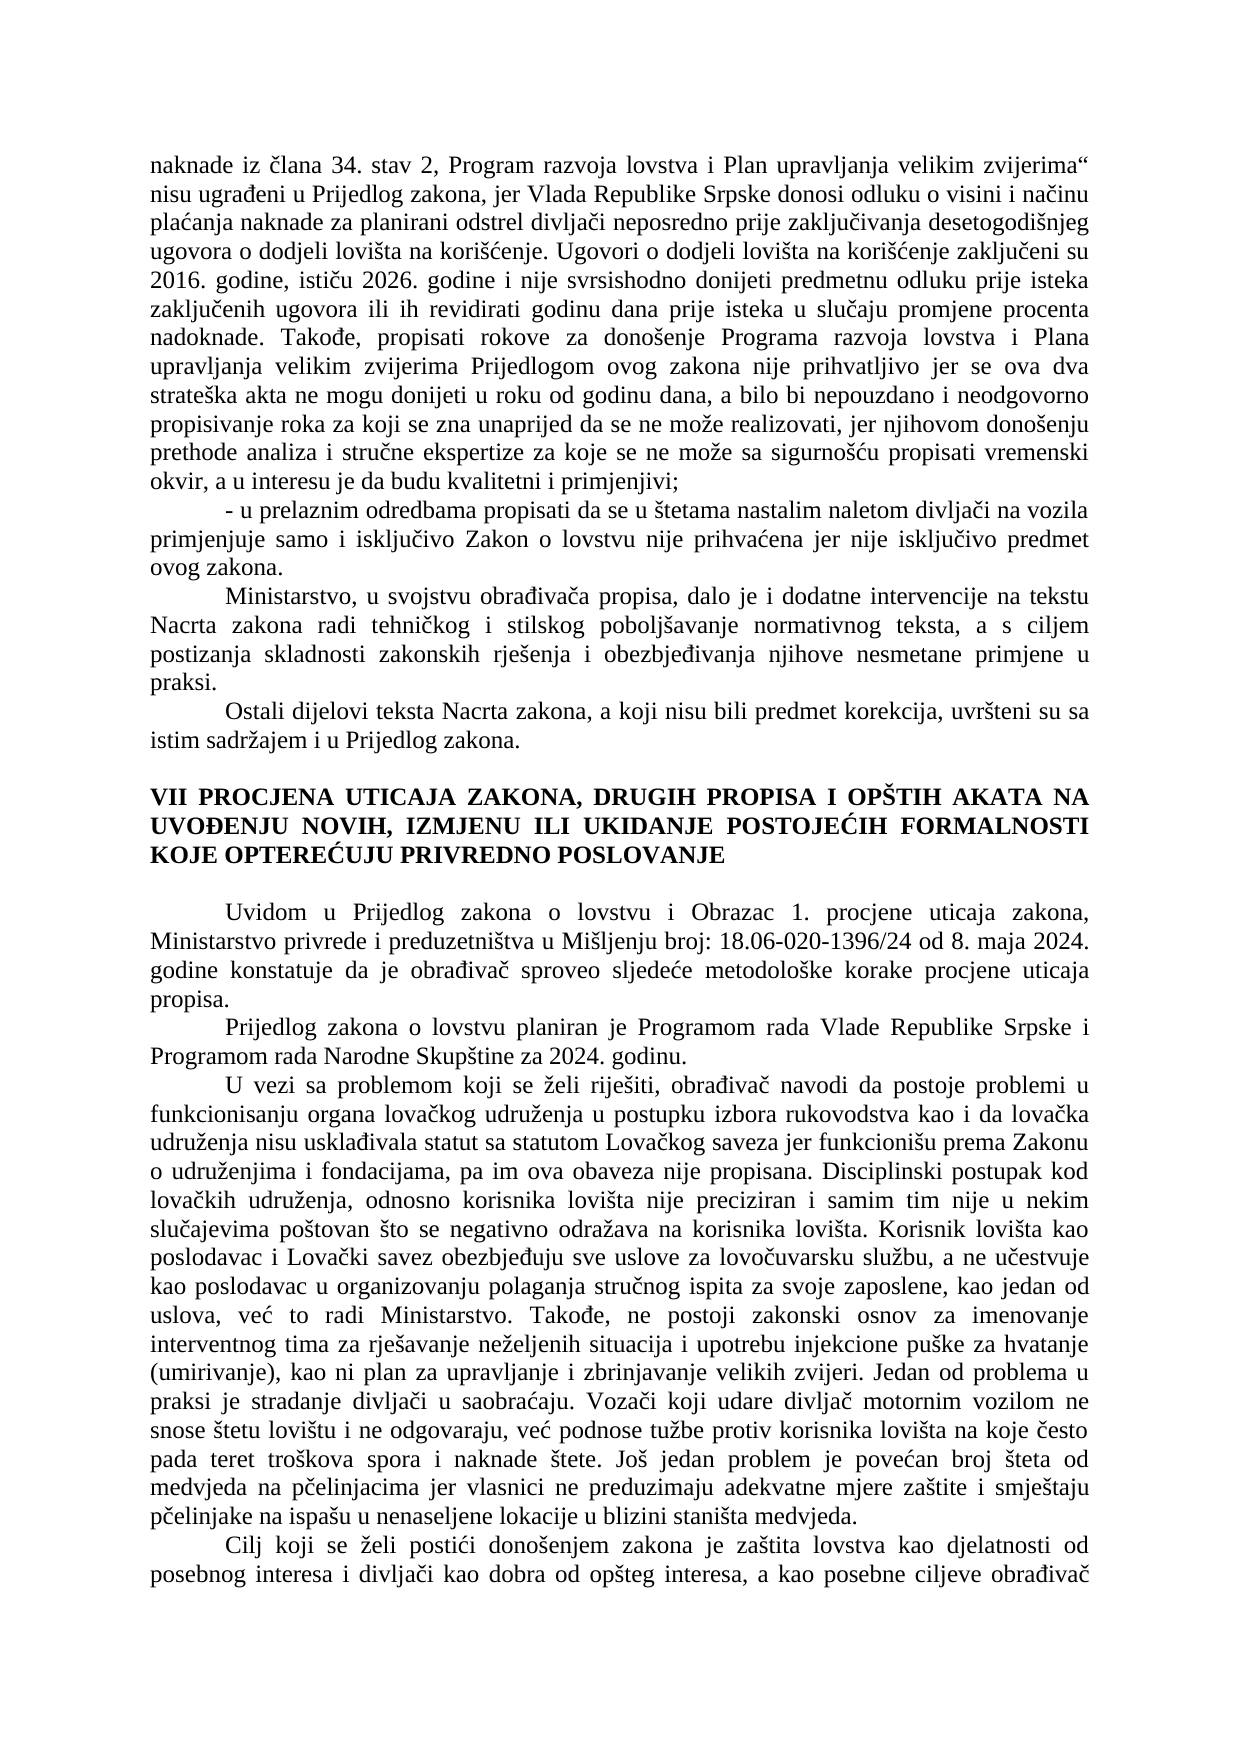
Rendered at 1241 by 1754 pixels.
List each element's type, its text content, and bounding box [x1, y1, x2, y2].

text U vezi sa problemom koji se želi riješiti, obrađivač navodi da postoje problemi u funkcionisanju organa lovačkog udruženja u postupku izbora rukovodstva kao i da lovačka udruženja nisu usklađivala statut sa statutom Lovačkog saveza jer funkcionišu prema Zakonu o udruženjima i fondacijama, pa im ova obaveza nije propisana. Disciplinski postupak kod lovačkih udruženja, odnosno korisnika lovišta nije preciziran i samim tim nije u nekim slučajevima poštovan što se negativno odražava na korisnika lovišta. Korisnik lovišta kao poslodavac i Lovački savez obezbjeđuju sve uslove za lovočuvarsku službu, a ne učestvuje kao poslodavac u organizovanju polaganja stručnog ispita za svoje zaposlene, kao jedan od uslova, već to radi Ministarstvo. Takođe, ne postoji zakonski osnov za imenovanje interventnog tima za rješavanje neželjenih situacija i upotrebu injekcione puške za hvatanje (umirivanje), kao ni plan za upravljanje i zbrinjavanje velikih zvijeri. Jedan od problema u praksi je stradanje divljači u saobraćaju. Vozači koji udare divljač motornim vozilom ne snose štetu lovištu i ne odgovaraju, već podnose tužbe protiv korisnika lovišta na koje često pada teret troškova spora i naknade štete. Još jedan problem je povećan broj šteta od medvjeda na pčelinjacima jer vlasnici ne preduzimaju adekvatne mjere zaštite i smještaju pčelinjake na ispašu u nenaseljene lokacije u blizini staništa medvjeda. [150, 1070, 1090, 1530]
text Uvidom u Prijedlog zakona o lovstvu i Obrazac 1. procjene uticaja zakona, Ministarstvo privrede i preduzetništva u Mišljenju broj: 18.06-020-1396/24 od 8. maja 2024. godine konstatuje da je obrađivač sproveo sljedeće metodološke korake procjene uticaja propisa. [150, 897, 1090, 1012]
text Ostali dijelovi teksta Nacrta zakona, a koji nisu bili predmet korekcija, uvršteni su sa istim sadržajem i u Prijedlog zakona. [150, 696, 1090, 754]
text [150, 1530, 1090, 1587]
text Ministarstvo, u svojstvu obrađivača propisa, dalo je i dodatne intervencije na tekstu Nacrta zakona radi tehničkog i stilskog poboljšavanje normativnog teksta, a s ciljem postizanja skladnosti zakonskih rješenja i obezbjeđivanja njihove nesmetane primjene u praksi. [150, 581, 1090, 696]
text Prijedlog zakona o lovstvu planiran je Programom rada Vlade Republike Srpske i Programom rada Narodne Skupštine za 2024. godinu. [150, 1012, 1090, 1070]
text VII PROCJENA UTICAJA ZAKONA, DRUGIH PROPISA I OPŠTIH AKATA NA UVOĐENJU NOVIH, IZMJENU ILI UKIDANJE POSTOJEĆIH FORMALNOSTI KOJE OPTEREĆUJU PRIVREDNO POSLOVANJE [150, 782, 1090, 869]
text - u prelaznim odredbama propisati da se u štetama nastalim naletom divljači na vozila primjenjuje samo i isključivo Zakon o lovstvu nije prihvaćena jer nije isključivo predmet ovog zakona. [150, 495, 1090, 581]
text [150, 150, 1090, 495]
